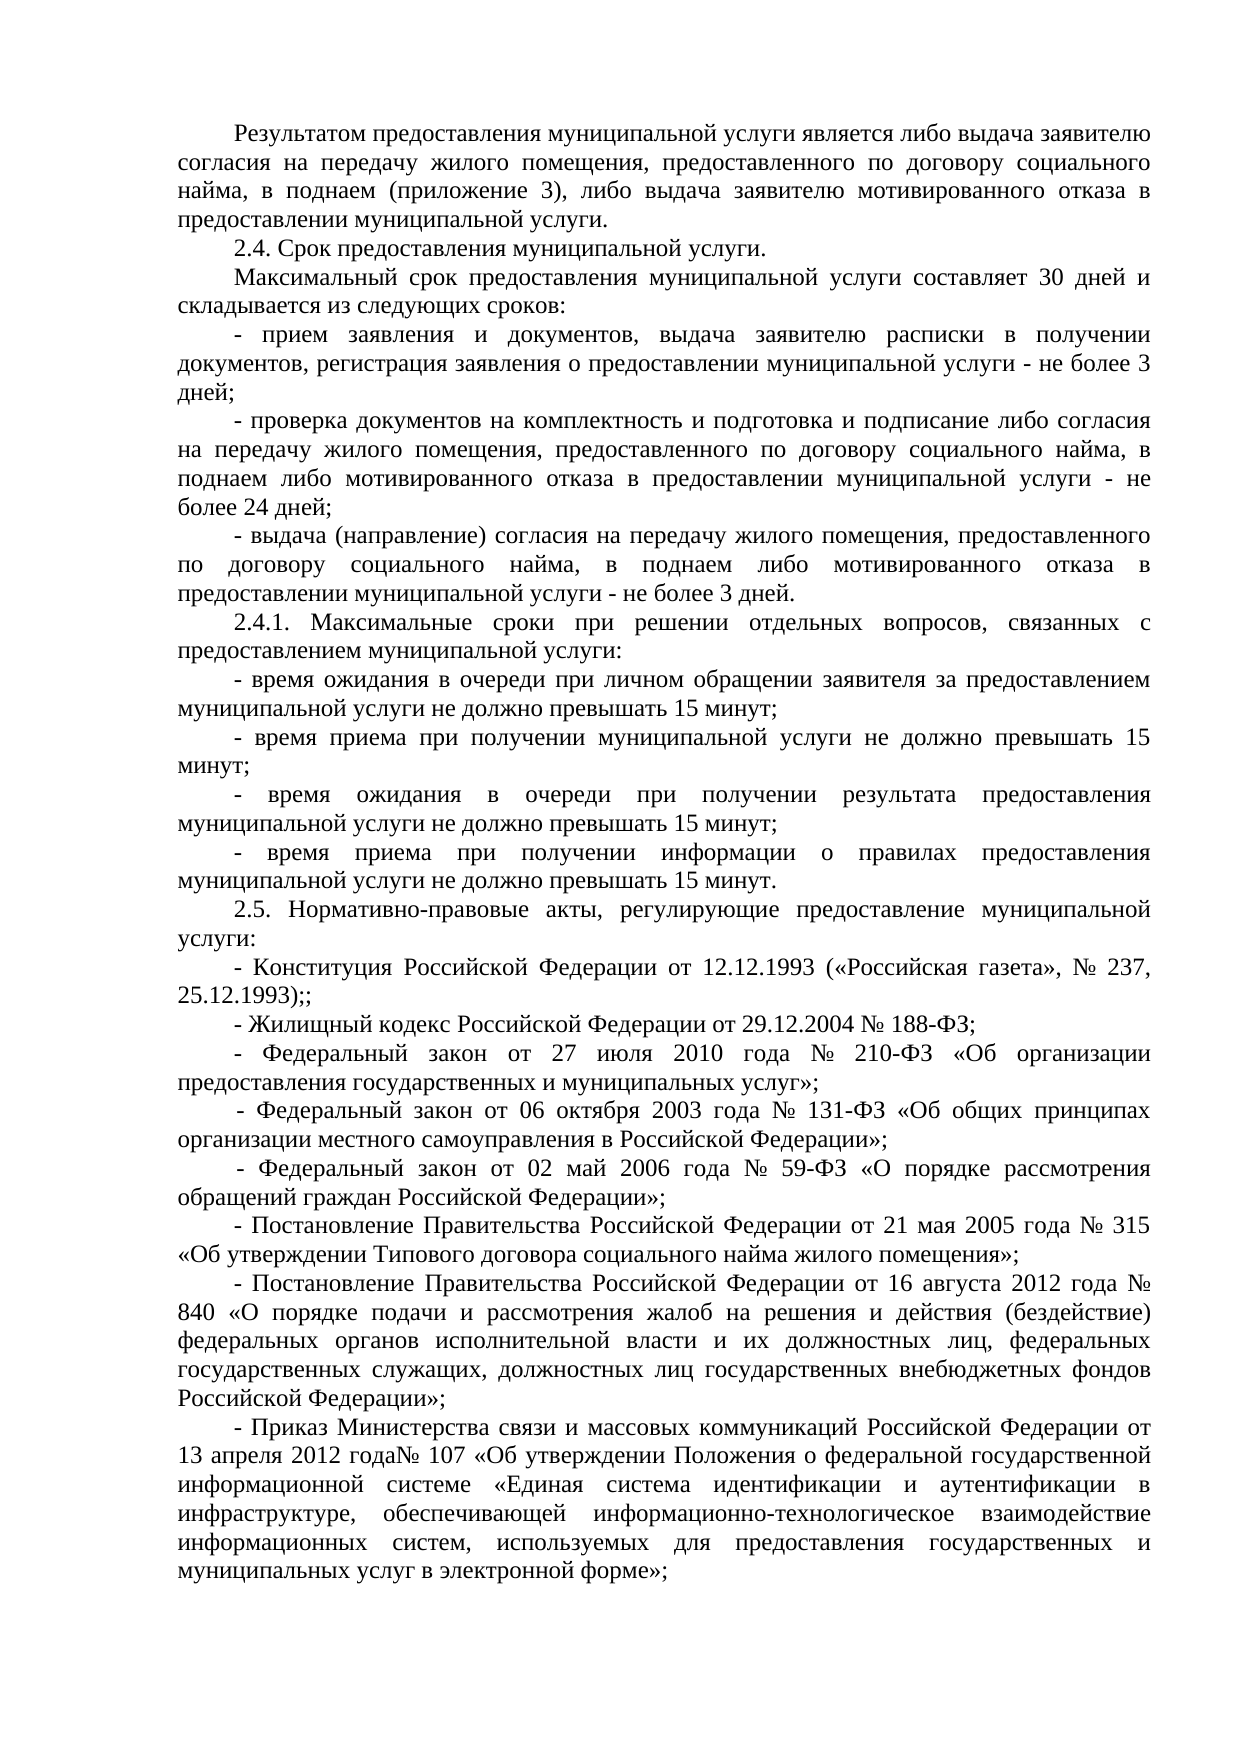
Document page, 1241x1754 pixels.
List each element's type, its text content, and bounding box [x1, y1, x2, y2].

text - Жилищный кодекс Российской Федерации от 29.12.2004 № 188-ФЗ; [177, 1009, 1152, 1038]
text Результатом предоставления муниципальной услуги является либо выдача заявителю согласия на передачу жилого помещения, предоставленного по договору социального найма, в поднаем (приложение 3), либо выдача заявителю мотивированного отказа в предоставлении муниципальной услуги. [177, 118, 1152, 233]
text - прием заявления и документов, выдача заявителю расписки в получении документов, регистрация заявления о предоставлении муниципальной услуги - не более 3 дней; [177, 319, 1152, 406]
text 2.5. Нормативно-правовые акты, регулирующие предоставление муниципальной услуги: [177, 894, 1152, 952]
text - Федеральный закон от 27 июля 2010 года № 210-ФЗ «Об организации предоставления государственных и муниципальных услуг»; [177, 1038, 1152, 1096]
text 2.4. Срок предоставления муниципальной услуги. [177, 233, 1152, 262]
text - выдача (направление) согласия на передачу жилого помещения, предоставленного по договору социального найма, в поднаем либо мотивированного отказа в предоставлении муниципальной услуги - не более 3 дней. [177, 521, 1152, 607]
text - Федеральный закон от 06 октября 2003 года № 131-ФЗ «Об общих принципах организации местного самоуправления в Российской Федерации»; [177, 1096, 1152, 1153]
text 2.4.1. Максимальные сроки при решении отдельных вопросов, связанных с предоставлением муниципальной услуги: [177, 607, 1152, 664]
text Максимальный срок предоставления муниципальной услуги составляет 30 дней и складывается из следующих сроков: [177, 262, 1152, 319]
text - Приказ Министерства связи и массовых коммуникаций Российской Федерации от 13 апреля 2012 года№ 107 «Об утверждении Положения о федеральной государственной информационной системе «Единая система идентификации и аутентификации в инфраструктуре, обеспечивающей информационно-технологическое взаимодействие информационных систем, используемых для предоставления государственных и муниципальных услуг в электронной форме»; [177, 1412, 1152, 1584]
text - Конституция Российской Федерации от 12.12.1993 («Российская газета», № 237, 25.12.1993);; [177, 952, 1152, 1009]
text - время приема при получении информации о правилах предоставления муниципальной услуги не должно превышать 15 минут. [177, 837, 1152, 894]
text - Федеральный закон от 02 май 2006 года № 59-ФЗ «О порядке рассмотрения обращений граждан Российской Федерации»; [177, 1153, 1152, 1211]
text - Постановление Правительства Российской Федерации от 21 мая 2005 года № 315 «Об утверждении Типового договора социального найма жилого помещения»; [177, 1211, 1152, 1268]
text - время приема при получении муниципальной услуги не должно превышать 15 минут; [177, 722, 1152, 779]
text - проверка документов на комплектность и подготовка и подписание либо согласия на передачу жилого помещения, предоставленного по договору социального найма, в поднаем либо мотивированного отказа в предоставлении муниципальной услуги - не более 24 дней; [177, 406, 1152, 521]
text - время ожидания в очереди при личном обращении заявителя за предоставлением муниципальной услуги не должно превышать 15 минут; [177, 664, 1152, 722]
text - время ожидания в очереди при получении результата предоставления муниципальной услуги не должно превышать 15 минут; [177, 779, 1152, 837]
text - Постановление Правительства Российской Федерации от 16 августа 2012 года № 840 «О порядке подачи и рассмотрения жалоб на решения и действия (бездействие) федеральных органов исполнительной власти и их должностных лиц, федеральных государственных служащих, должностных лиц государственных внебюджетных фондов Российской Федерации»; [177, 1268, 1152, 1412]
